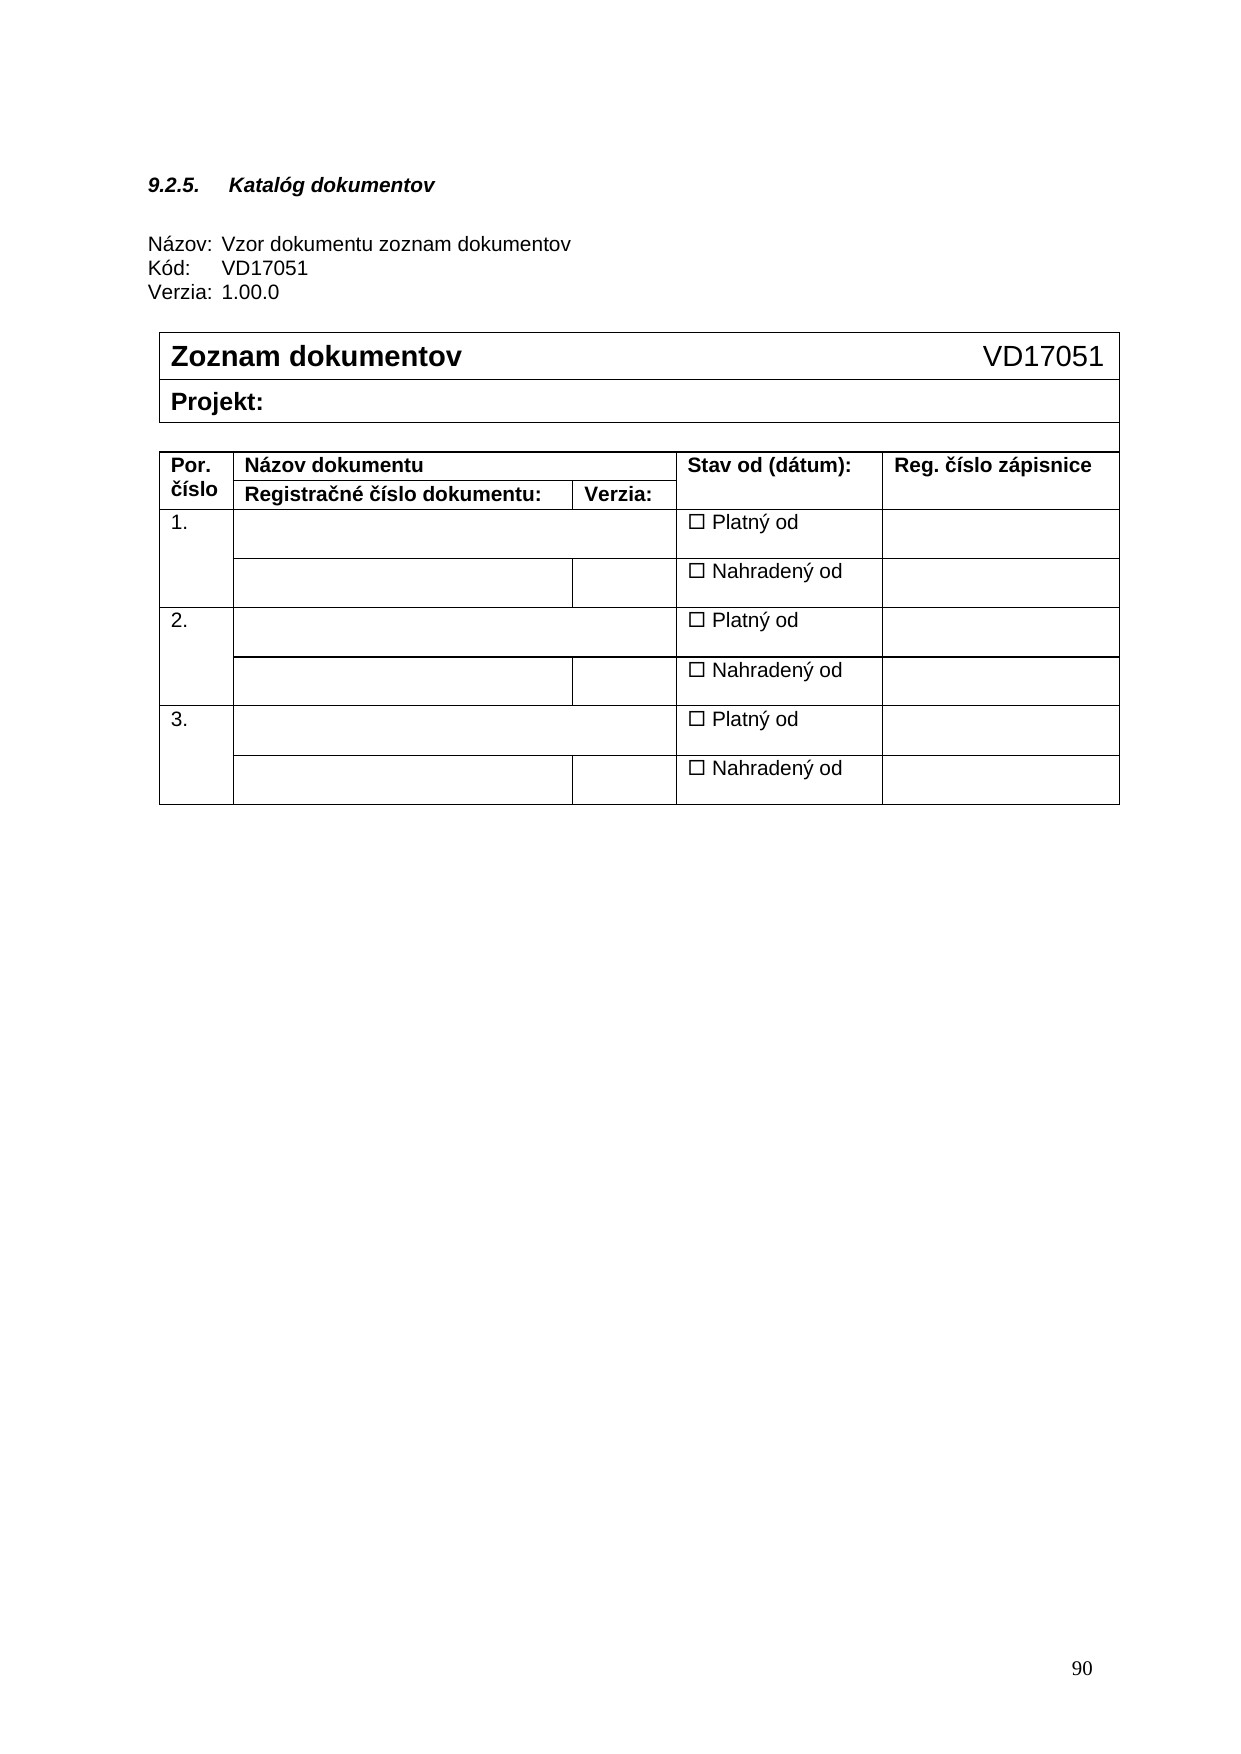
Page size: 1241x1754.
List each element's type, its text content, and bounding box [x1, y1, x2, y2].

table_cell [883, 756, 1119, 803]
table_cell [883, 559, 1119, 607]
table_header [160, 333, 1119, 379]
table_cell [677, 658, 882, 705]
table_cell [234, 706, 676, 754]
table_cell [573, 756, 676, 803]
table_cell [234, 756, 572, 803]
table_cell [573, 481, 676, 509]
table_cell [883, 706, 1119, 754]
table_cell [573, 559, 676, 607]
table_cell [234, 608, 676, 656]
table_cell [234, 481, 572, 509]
text Verzia: 1.00.0 [148, 279, 1093, 303]
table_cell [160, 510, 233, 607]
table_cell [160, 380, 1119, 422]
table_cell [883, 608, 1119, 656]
text Názov: Vzor dokumentu zoznam dokumentov [148, 232, 1093, 256]
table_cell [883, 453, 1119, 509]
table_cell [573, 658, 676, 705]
subtitle Katalóg dokumentov [148, 173, 1093, 197]
text Kód: VD17051 [148, 256, 1093, 279]
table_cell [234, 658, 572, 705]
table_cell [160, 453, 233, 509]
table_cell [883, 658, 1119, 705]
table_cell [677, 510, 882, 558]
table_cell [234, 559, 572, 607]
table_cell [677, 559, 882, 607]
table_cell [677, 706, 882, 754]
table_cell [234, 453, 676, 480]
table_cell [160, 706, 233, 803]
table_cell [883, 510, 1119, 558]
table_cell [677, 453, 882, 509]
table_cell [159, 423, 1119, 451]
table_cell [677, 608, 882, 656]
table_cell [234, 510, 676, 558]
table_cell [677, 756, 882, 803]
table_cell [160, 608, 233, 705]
